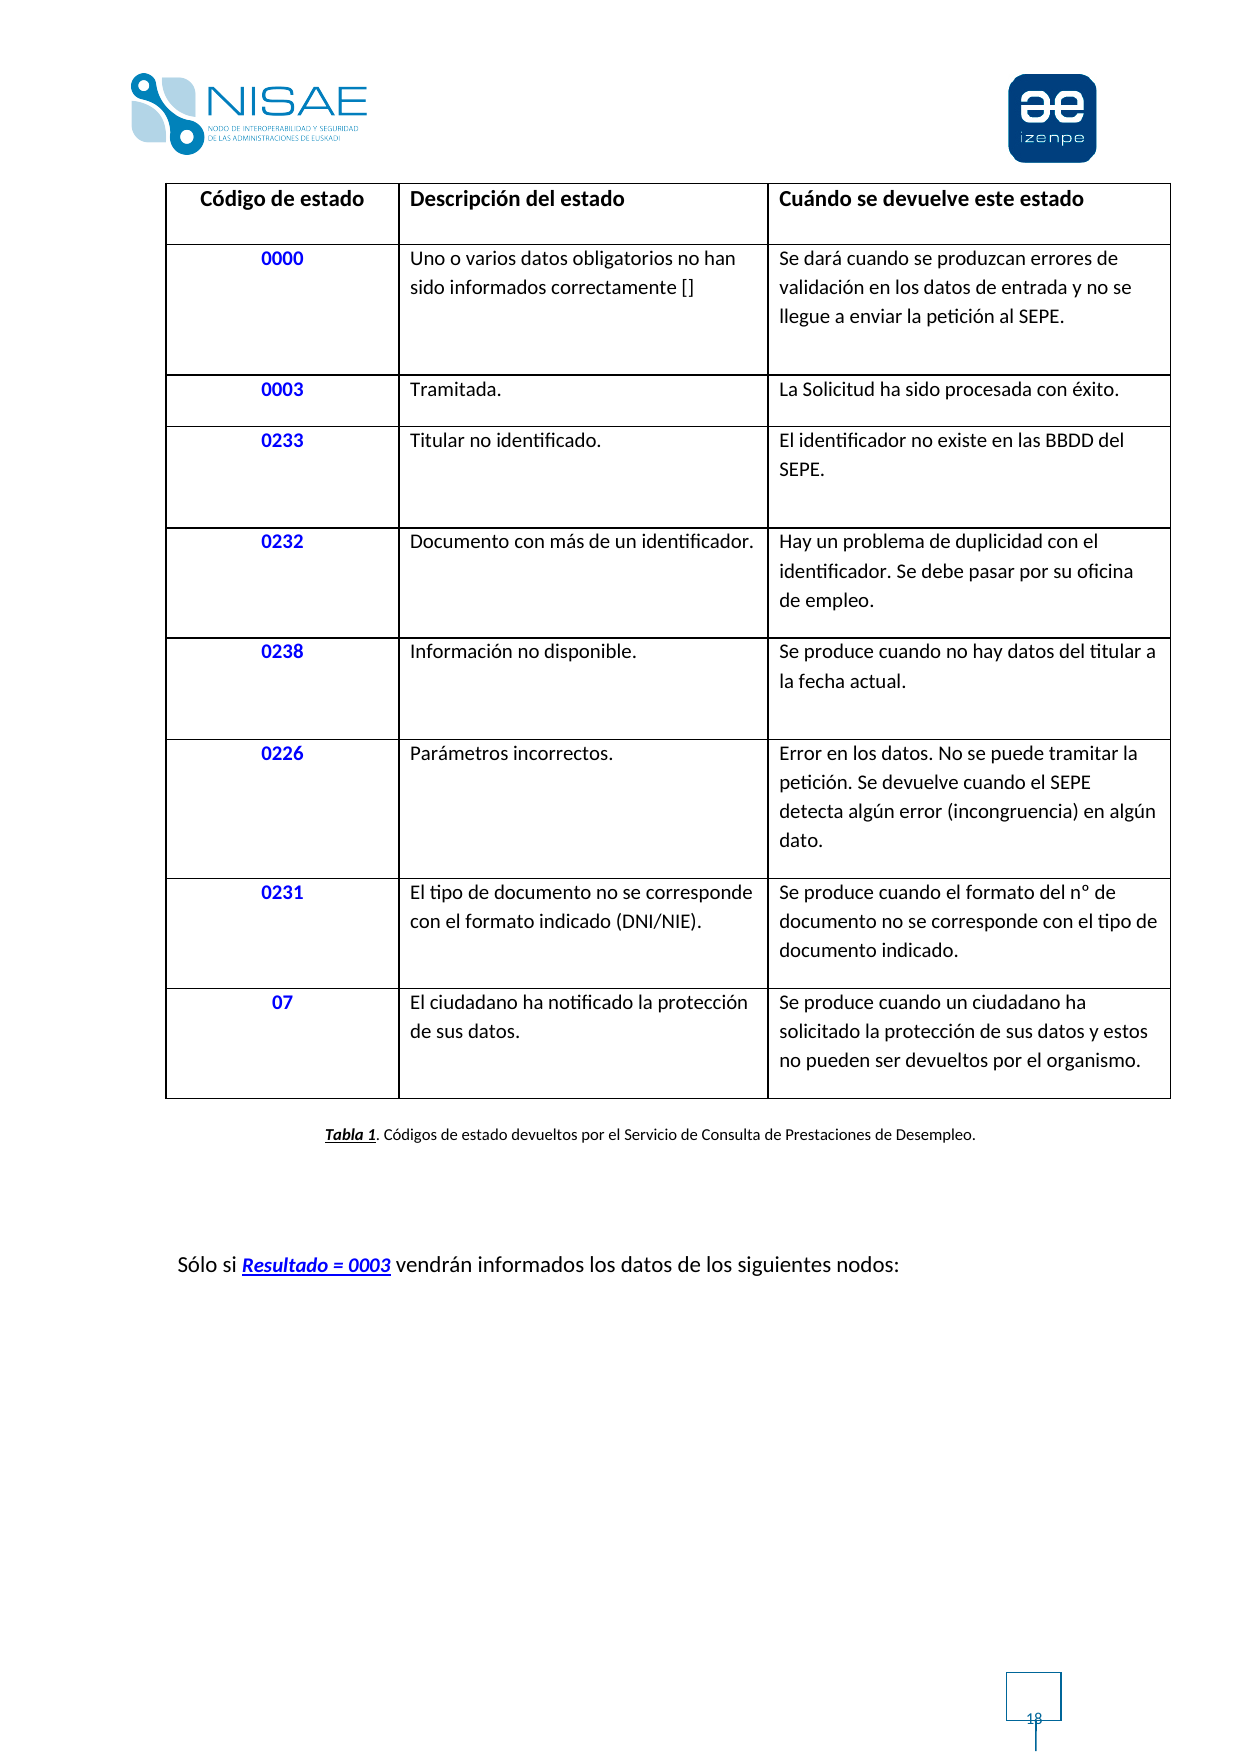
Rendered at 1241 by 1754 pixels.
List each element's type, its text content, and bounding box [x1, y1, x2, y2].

picture [181, 131, 193, 143]
table_cell Documento con más de un identificador. [400, 529, 767, 637]
picture [149, 73, 386, 155]
table_cell Se produce cuando el formato del nº de documento no se corresponde con el tipo de documento indicado. [769, 879, 1170, 988]
table_cell 0231 [167, 879, 398, 988]
table_cell 0000 [167, 245, 398, 374]
table_cell Se produce cuando no hay datos del titular a la fecha actual. [769, 639, 1170, 738]
table_cell El tipo de documento no se corresponde con el formato indicado (DNI/NIE). [400, 879, 767, 988]
table_cell Titular no identificado. [400, 427, 767, 527]
picture [139, 81, 148, 90]
text Tabla 1. Códigos de estado devueltos por el Servicio de Consulta de Prestaciones de Desempleo. [250, 1124, 1063, 1144]
table_cell El identificador no existe en las BBDD del SEPE. [769, 427, 1170, 527]
table_cell La Solicitud ha sido procesada con éxito. [769, 376, 1170, 426]
table_cell El ciudadano ha notificado la protección de sus datos. [400, 989, 767, 1098]
picture [118, 73, 180, 155]
table_cell 07 [167, 989, 398, 1098]
table_cell Información no disponible. [400, 639, 767, 738]
table_header Código de estado [167, 184, 398, 244]
table_cell 0232 [167, 529, 398, 637]
table_cell 0003 [167, 376, 398, 426]
table_cell Hay un problema de duplicidad con el identificador. Se debe pasar por su oficina de empleo. [769, 529, 1170, 637]
picture [1007, 74, 1097, 163]
table_header Cuándo se devuelve este estado [769, 184, 1170, 244]
table_cell 0238 [167, 639, 398, 738]
table_cell Tramitada. [400, 376, 767, 426]
table_cell Parámetros incorrectos. [400, 740, 767, 878]
table_cell 0226 [167, 740, 398, 878]
table_cell Se produce cuando un ciudadano ha solicitado la protección de sus datos y estos no pueden ser devueltos por el organismo. [769, 989, 1170, 1098]
table_cell Error en los datos. No se puede tramitar la petición. Se devuelve cuando el SEPE detecta algún error (incongruencia) en algún dato. [769, 740, 1170, 878]
table_cell Se dará cuando se produzcan errores de validación en los datos de entrada y no se llegue a enviar la petición al SEPE. [769, 245, 1170, 374]
text Sólo si Resultado = 0003 vendrán informados los datos de los siguientes nodos: [177, 1251, 1063, 1279]
table_cell Uno o varios datos obligatorios no han sido informados correctamente [] [400, 245, 767, 374]
table_cell 0233 [167, 427, 398, 527]
table_header Descripción del estado [400, 184, 767, 244]
